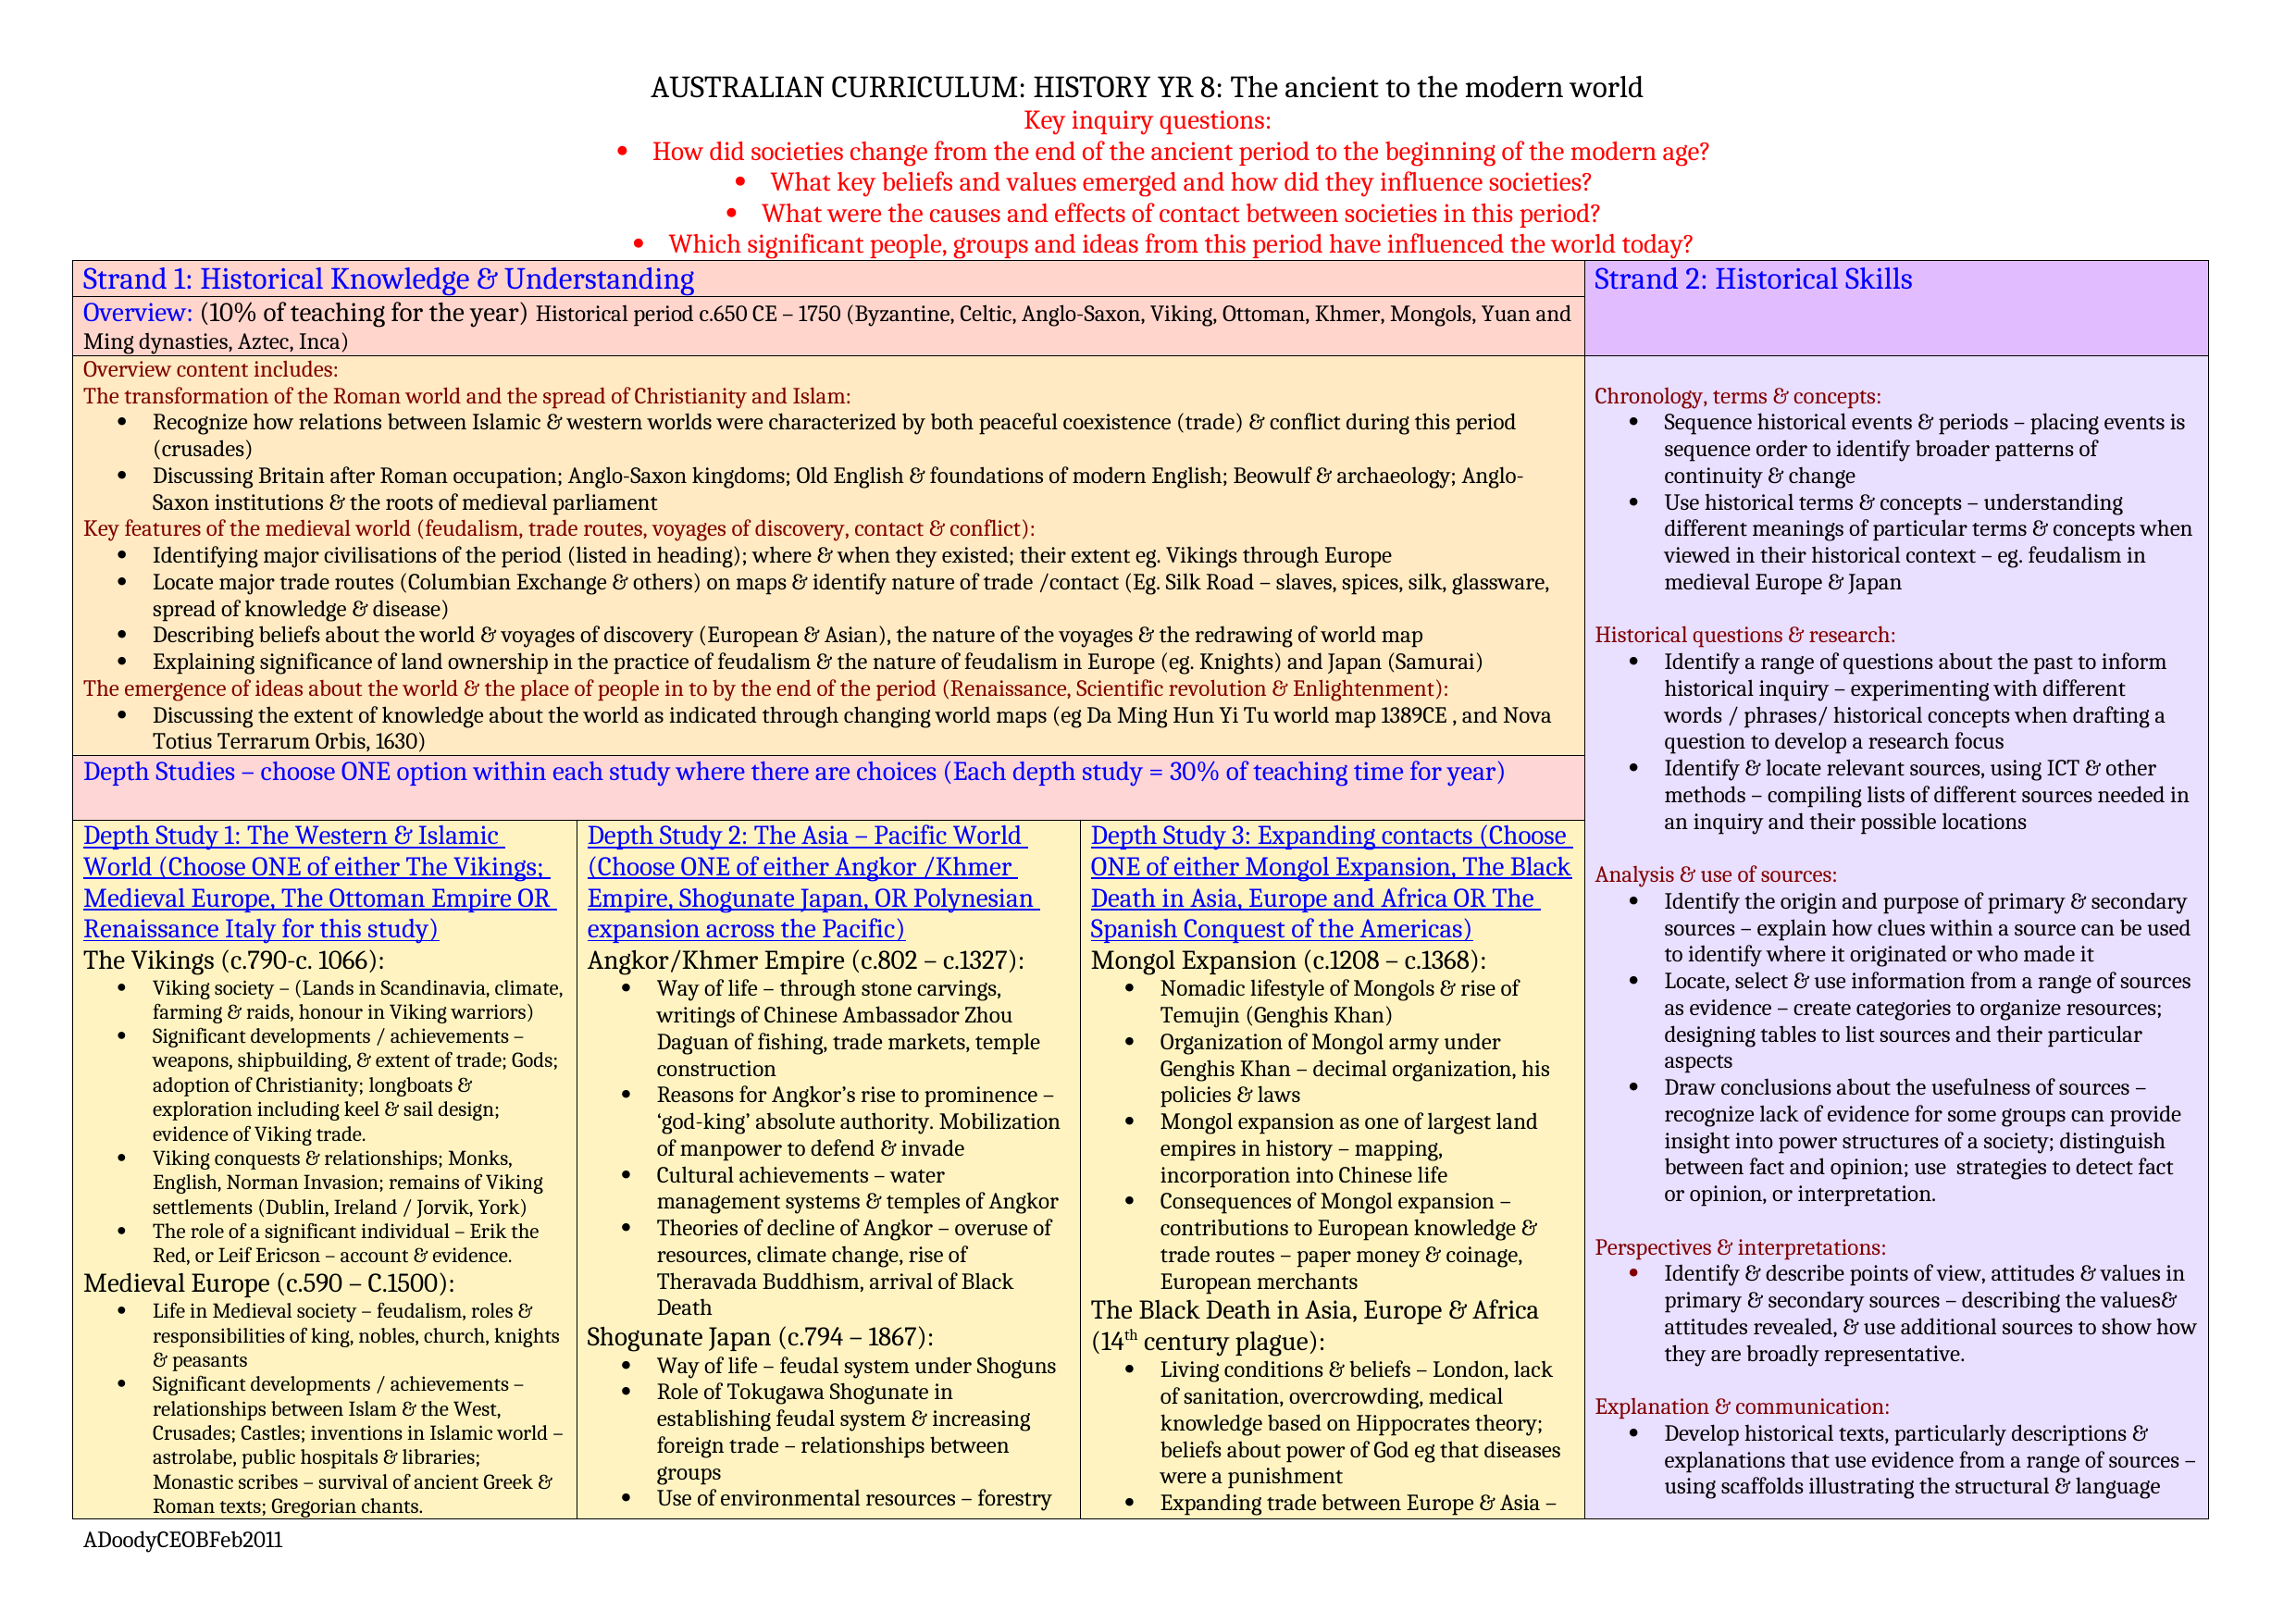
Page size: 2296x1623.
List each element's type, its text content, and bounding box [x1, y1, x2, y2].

table_header Strand 1: Historical Knowledge & Understanding [73, 261, 1584, 296]
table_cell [73, 821, 577, 1518]
table_cell Chronology, terms & concepts: Sequence historical events & periods – placing events is sequence order to identify broader patterns of continuity & change Use historical terms & concepts – understanding different meanings of particular terms & concepts when viewed in their historical context – eg. feudalism in medieval Europe & Japan Historical questions & research: Identify a range of questions about the past to inform historical inquiry – experimenting with different words / phrases/ historical concepts when drafting a question to develop a research focus Identify & locate relevant sources, using ICT & other methods – compiling lists of different sources needed in an inquiry and their possible locations Analysis & use of sources: Identify the origin and purpose of primary & secondary sources – explain how clues within a source can be used to identify where it originated or who made it Locate, select & use information from a range of sources as evidence – create categories to organize resources; designing tables to list sources and their particular aspects Draw conclusions about the usefulness of sources – recognize lack of evidence for some groups can provide insight into power structures of a society; distinguish between fact and opinion; use strategies to detect fact or opinion, or interpretation. Perspectives & interpretations: Identify & describe points of view, attitudes & values in primary & secondary sources – describing the values& attitudes revealed, & use additional sources to show how they are broadly representative. Explanation & communication: Develop historical texts, particularly descriptions & explanations that use evidence from a range of sources – using scaffolds illustrating the structural & language features of particular text types in order to create a text that communicates specific findings Using a range of communication forms (oral, graphic, written) & digital technologies – creating an oral presentation, supported by audio-visual material to recount the life of a significant person in history and their contribution to the world [1585, 356, 2208, 1518]
table_cell Depth Studies – choose ONE option within each study where there are choices (Each depth study = 30% of teaching time for year) [73, 756, 1584, 820]
list Which significant people, groups and ideas from this period have influenced the world today? [118, 229, 2212, 260]
text AUSTRALIAN CURRICULUM: HISTORY YR 8: The ancient to the modern world [83, 69, 2212, 105]
list What key beliefs and values emerged and how did they influence societies? [118, 167, 2212, 198]
table_cell Overview content includes: The transformation of the Roman world and the spread of Christianity and Islam: Recognize how relations between Islamic & western worlds were characterized by both peaceful coexistence (trade) & conflict during this period (crusades) Discussing Britain after Roman occupation; Anglo-Saxon kingdoms; Old English & foundations of modern English; Beowulf & archaeology; Anglo-Saxon institutions & the roots of medieval parliament Key features of the medieval world (feudalism, trade routes, voyages of discovery, contact & conflict): Identifying major civilisations of the period (listed in heading); where & when they existed; their extent eg. Vikings through Europe Locate major trade routes (Columbian Exchange & others) on maps & identify nature of trade /contact (Eg. Silk Road – slaves, spices, silk, glassware, spread of knowledge & disease) Describing beliefs about the world & voyages of discovery (European & Asian), the nature of the voyages & the redrawing of world map Explaining significance of land ownership in the practice of feudalism & the nature of feudalism in Europe (eg. Knights) and Japan (Samurai) The emergence of ideas about the world & the place of people in to by the end of the period (Renaissance, Scientific revolution & Enlightenment): Discussing the extent of knowledge about the world as indicated through changing world maps (eg Da Ming Hun Yi Tu world map 1389CE , and Nova Totius Terrarum Orbis, 1630) [73, 356, 1584, 755]
text Key inquiry questions: [83, 105, 2212, 136]
table_header Strand 2: Historical Skills [1585, 261, 2208, 355]
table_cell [577, 821, 1080, 1518]
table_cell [1081, 821, 1584, 1518]
list What were the causes and effects of contact between societies in this period? [118, 198, 2212, 229]
list How did societies change from the end of the ancient period to the beginning of the modern age? [118, 136, 2212, 167]
table_cell Overview: (10% of teaching for the year) Historical period c.650 CE – 1750 (Byzantine, Celtic, Anglo-Saxon, Viking, Ottoman, Khmer, Mongols, Yuan and Ming dynasties, Aztec, Inca) [73, 297, 1584, 355]
